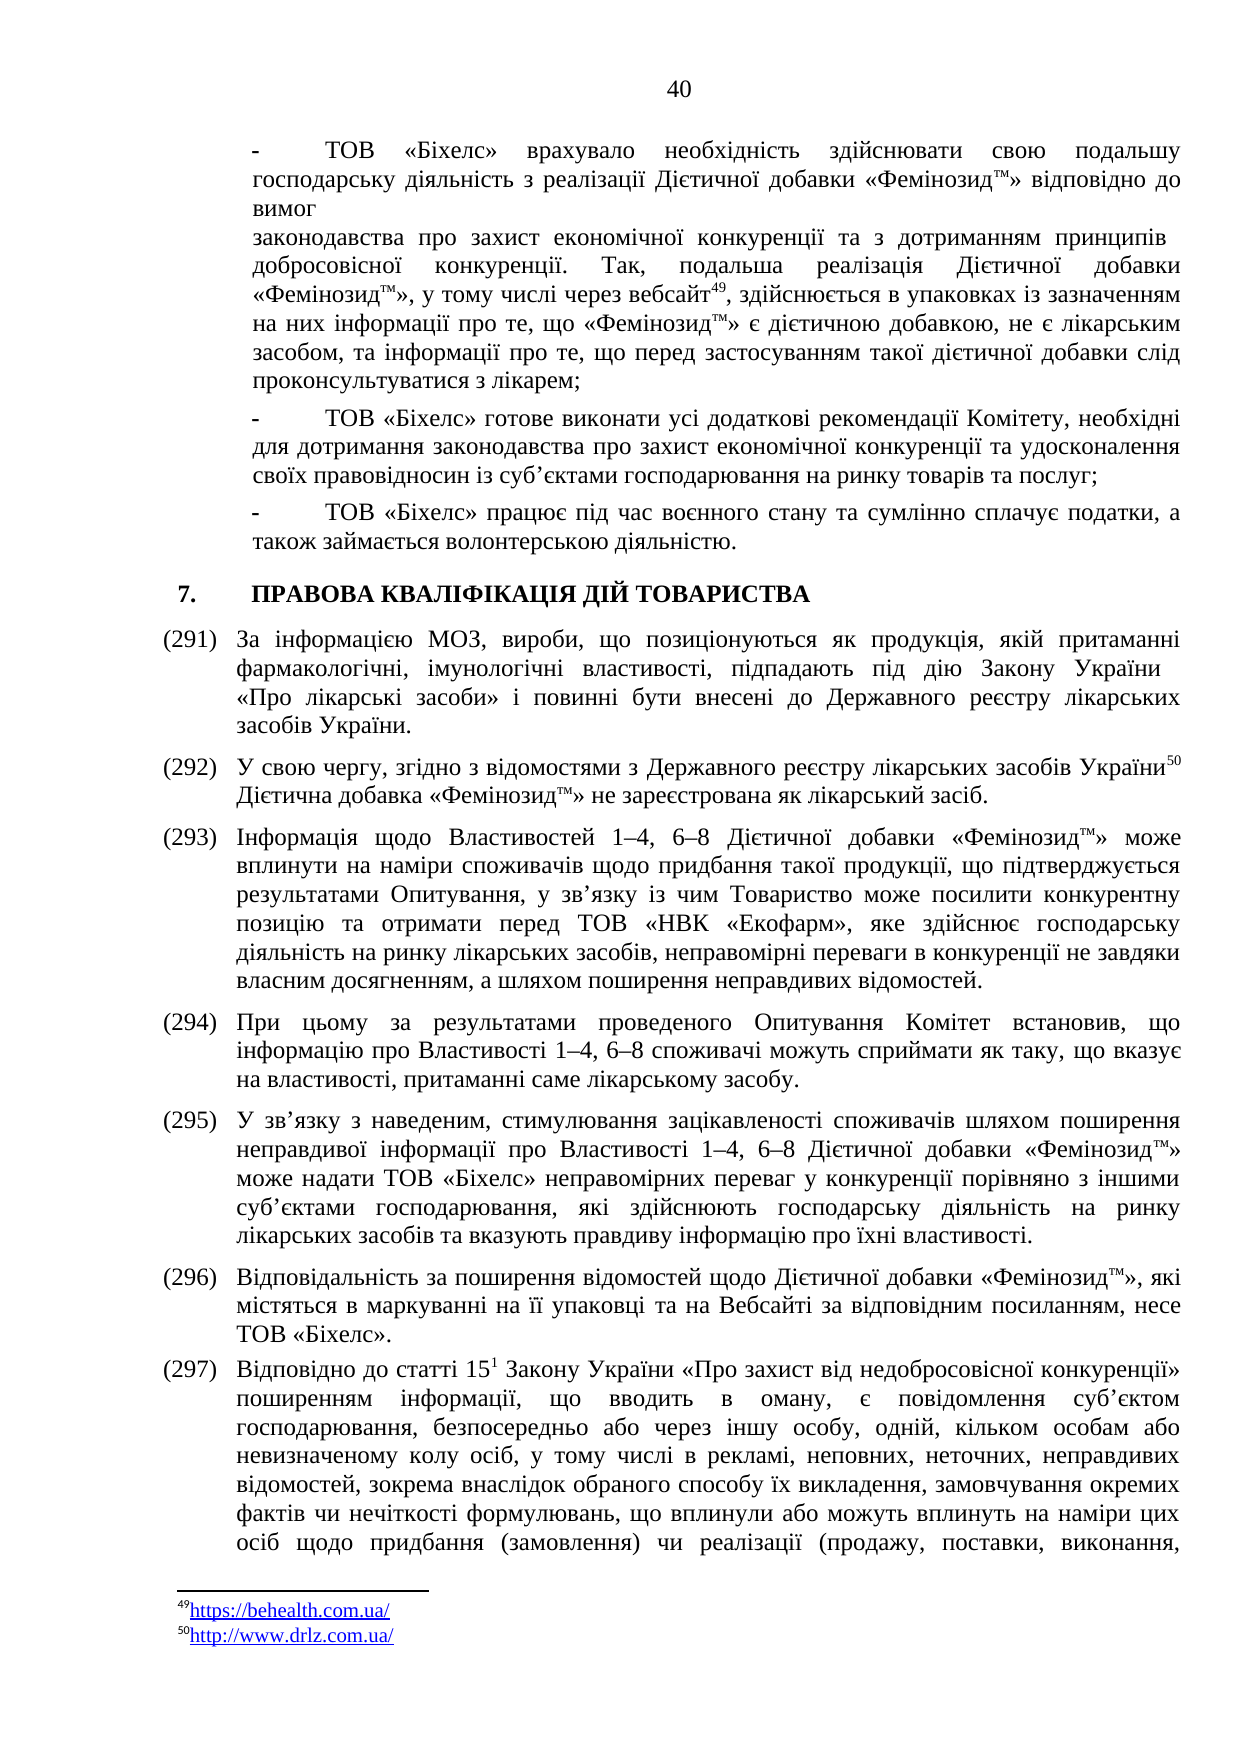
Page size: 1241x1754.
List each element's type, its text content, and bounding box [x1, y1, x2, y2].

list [163, 1354, 1181, 1556]
list У свою чергу, згідно з відомостями з Державного реєстру лікарських засобів України Дієтична добавка «Фемінозидтм» не зареєстрована як лікарський засіб. [163, 752, 647, 809]
list Інформація щодо Властивостей 1–4, 6–8 Дієтичної добавки «Фемінозидтм» може вплинути на наміри споживачів щодо придбання такої продукції, що підтверджується результатами Опитування, у зв’язку із чим Товариство може посилити конкурентну позицію та отримати перед ТОВ «НВК «Екофарм», яке здійснює господарську діяльність на ринку лікарських засобів, неправомірні переваги в конкуренції не завдяки власним досягненням, а шляхом поширення неправдивих відомостей. [163, 822, 1181, 994]
list Відповідальність за поширення відомостей щодо Дієтичної добавки «Фемінозидтм», які містяться в маркуванні на її упаковці та на Вебсайті за відповідним посиланням, несе ТОВ «Біхелс». [163, 1262, 1181, 1348]
list ПРАВОВА КВАЛІФІКАЦІЯ ДІЙ ТОВАРИСТВА [177, 579, 1181, 607]
list За інформацією МОЗ, вироби, що позиціонуються як продукція, якій притаманні фармакологічні, імунологічні властивості, підпадають під дію Закону України «Про лікарські засоби» і повинні бути внесені до Державного реєстру лікарських засобів України. [163, 624, 1181, 739]
list ТОВ «Біхелс» готове виконати усі додаткові рекомендації Комітету, необхідні для дотримання законодавства про захист економічної конкуренції та удосконалення своїх правовідносин із суб’єктами господарювання на ринку товарів та послуг; [251, 403, 1181, 489]
list ТОВ «Біхелс» працює під час воєнного стану та сумлінно сплачує податки, а також займається волонтерською діяльністю. [251, 497, 1181, 555]
list У зв’язку з наведеним, стимулювання зацікавленості споживачів шляхом поширення неправдивої інформації про Властивості 1–4, 6–8 Дієтичної добавки «Фемінозидтм» може надати ТОВ «Біхелс» неправомірних переваг у конкуренції порівняно з іншими суб’єктами господарювання, які здійснюють господарську діяльність на ринку лікарських засобів та вказують правдиву інформацію про їхні властивості. [163, 1106, 1181, 1249]
list У свою чергу, згідно з відомостями з Державного реєстру лікарських засобів України Дієтична добавка «Фемінозидтм» не зареєстрована як лікарський засіб. [988, 752, 1181, 809]
list ТОВ «Біхелс» врахувало необхідність здійснювати свою подальшу господарську діяльність з реалізації Дієтичної добавки «Фемінозидтм» відповідно до вимог законодавства про захист економічної конкуренції та з дотриманням принципів добросовісної конкуренції. Так, подальша реалізація Дієтичної добавки «Фемінозидтм», у тому числі через вебсайт, здійснюється в упаковках із зазначенням на них інформації про те, що «Фемінозидтм» є дієтичною добавкою, не є лікарським засобом, та інформації про те, що перед застосуванням такої дієтичної добавки слід проконсультуватися з лікарем; [251, 136, 1181, 394]
list При цьому за результатами проведеного Опитування Комітет встановив, що інформацію про Властивості 1–4, 6–8 споживачі можуть сприймати як таку, що вказує на властивості, притаманні саме лікарському засобу. [163, 1007, 1181, 1093]
